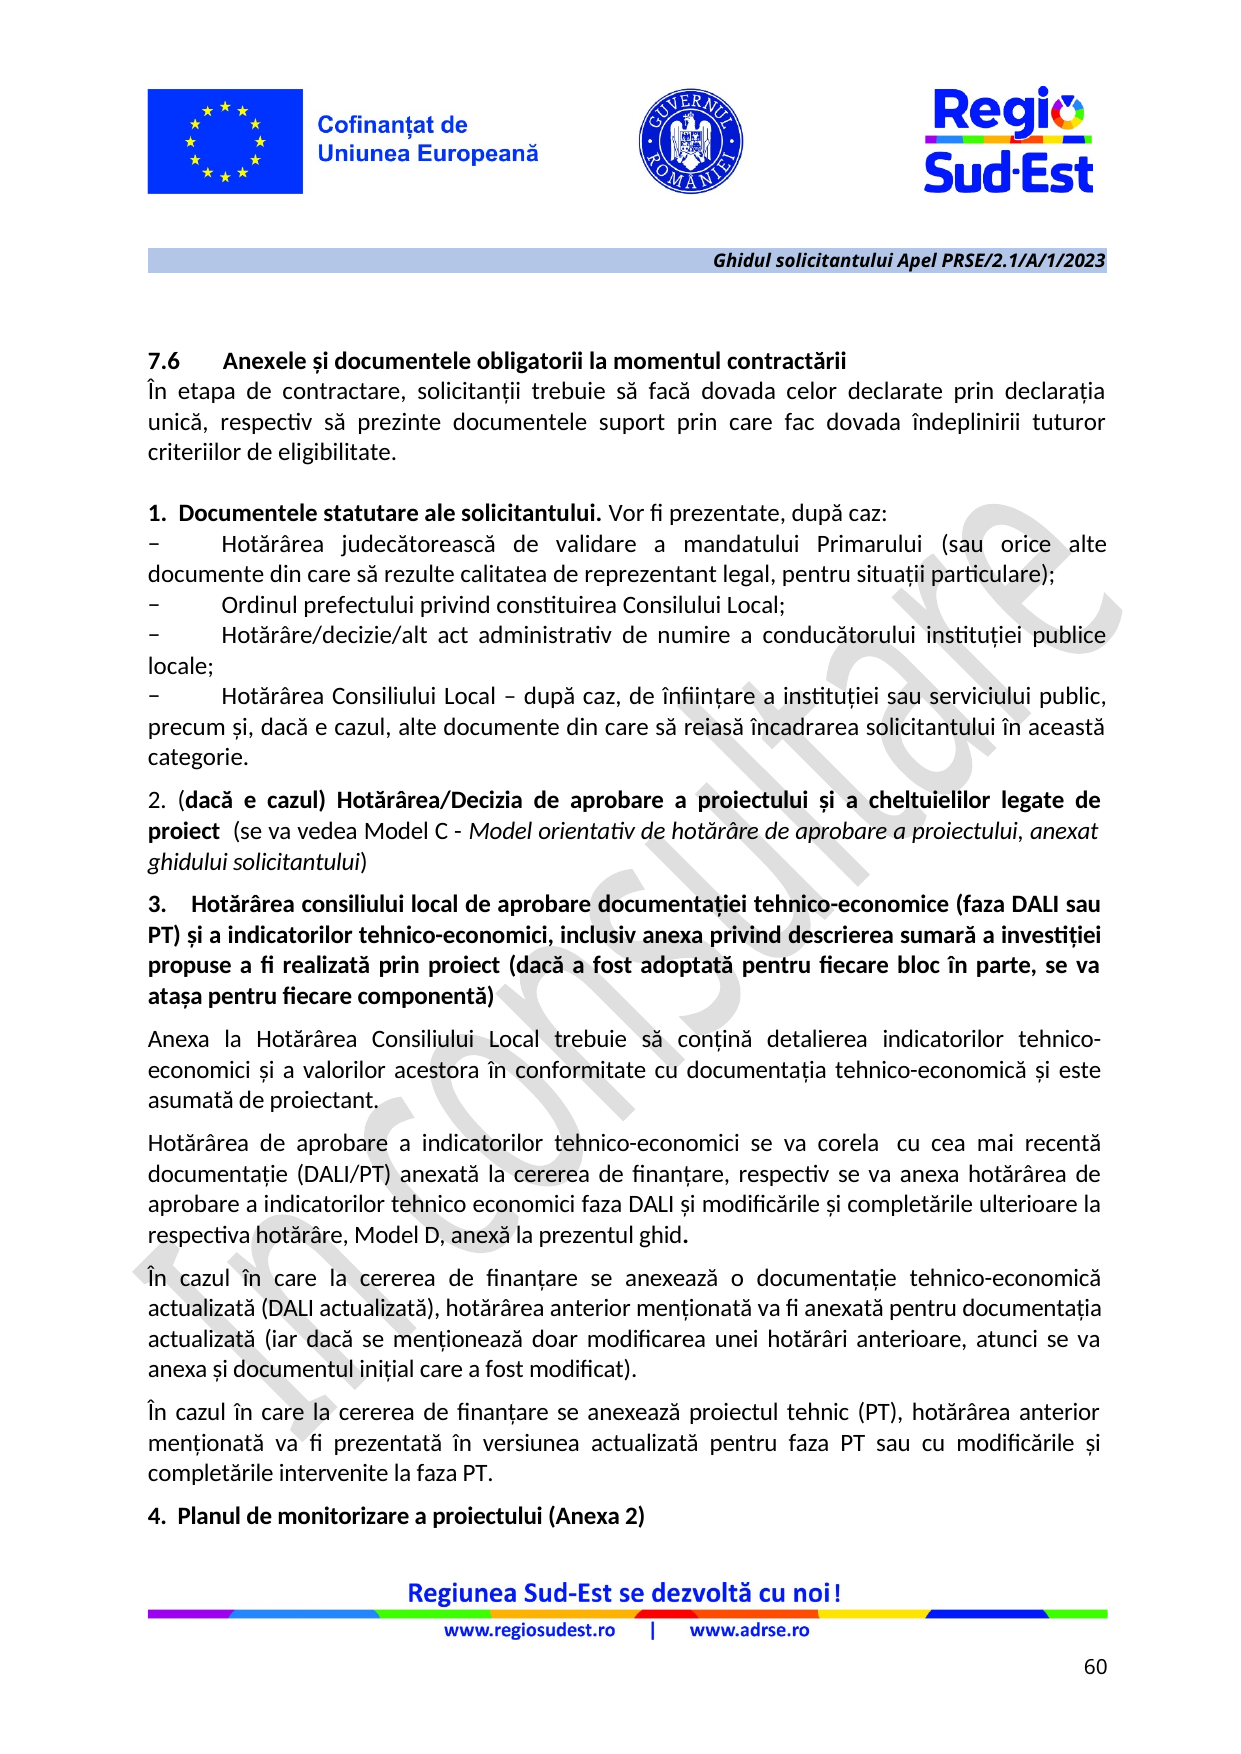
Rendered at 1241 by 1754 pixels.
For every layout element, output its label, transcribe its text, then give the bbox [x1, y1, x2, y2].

text Hotărârea de aprobare a indicatorilor tehnico-economici se va corela cu cea mai recentă documentație (DALI/PT) anexată la cererea de finanțare, respectiv se va anexa hotărârea de aprobare a indicatorilor tehnico economici faza DALI și modificările și completările ulterioare la respectiva hotărâre, Model D, anexă la prezentul ghid. [148, 1127, 1102, 1249]
list (dacă e cazul) Hotărârea/Decizia de aprobare a proiectului și a cheltuielilor legate de proiect (se va vedea Model C - Model orientativ de hotărâre de aprobare a proiectului, anexat ghidului solicitantului) [148, 784, 1102, 876]
text Anexa la Hotărârea Consiliului Local trebuie să conțină detalierea indicatorilor tehnico-economici şi a valorilor acestora în conformitate cu documentaţia tehnico-economică și este asumată de proiectant. [148, 1023, 1102, 1115]
picture [147, 86, 1093, 195]
text În cazul în care la cererea de finanțare se anexează proiectul tehnic (PT), hotărârea anterior menționată va fi prezentată în versiunea actualizată pentru faza PT sau cu modificările și completările intervenite la faza PT. [148, 1396, 1102, 1488]
list Hotărârea judecătorească de validare a mandatului Primarului (sau orice alte documente din care să rezulte calitatea de reprezentant legal, pentru situații particulare); [148, 528, 1107, 589]
text 1. Documentele statutare ale solicitantului. Vor fi prezentate, după caz: [148, 497, 1107, 528]
subtitle Anexele şi documentele obligatorii la momentul contractării [148, 345, 1107, 375]
list Ordinul prefectului privind constituirea Consilului Local; [148, 589, 1107, 619]
text În etapa de contractare, solicitanții trebuie să facă dovada celor declarate prin declarația unică, respectiv să prezinte documentele suport prin care fac dovada îndeplinirii tuturor criteriilor de eligibilitate. [148, 375, 1107, 467]
picture [147, 1582, 1108, 1640]
list Hotărâre/decizie/alt act administrativ de numire a conducătorului instituției publice locale; [148, 619, 1107, 681]
list Planul de monitorizare a proiectului (Anexa 2) [148, 1501, 1102, 1531]
list Hotărârea Consiliului Local – după caz, de înfiinţare a instituției sau serviciului public, precum și, dacă e cazul, alte documente din care să reiasă încadrarea solicitantului în această categorie. [148, 681, 1107, 772]
list Hotărârea consiliului local de aprobare documentaţiei tehnico-economice (faza DALI sau PT) şi a indicatorilor tehnico-economici, inclusiv anexa privind descrierea sumară a investiţiei propuse a fi realizată prin proiect (dacă a fost adoptată pentru fiecare bloc în parte, se va ataşa pentru fiecare componentă) [148, 889, 1102, 1011]
text În cazul în care la cererea de finanțare se anexează o documentație tehnico-economică actualizată (DALI actualizată), hotărârea anterior menționată va fi anexată pentru documentația actualizată (iar dacă se menționează doar modificarea unei hotărâri anterioare, atunci se va anexa și documentul inițial care a fost modificat). [148, 1262, 1102, 1384]
